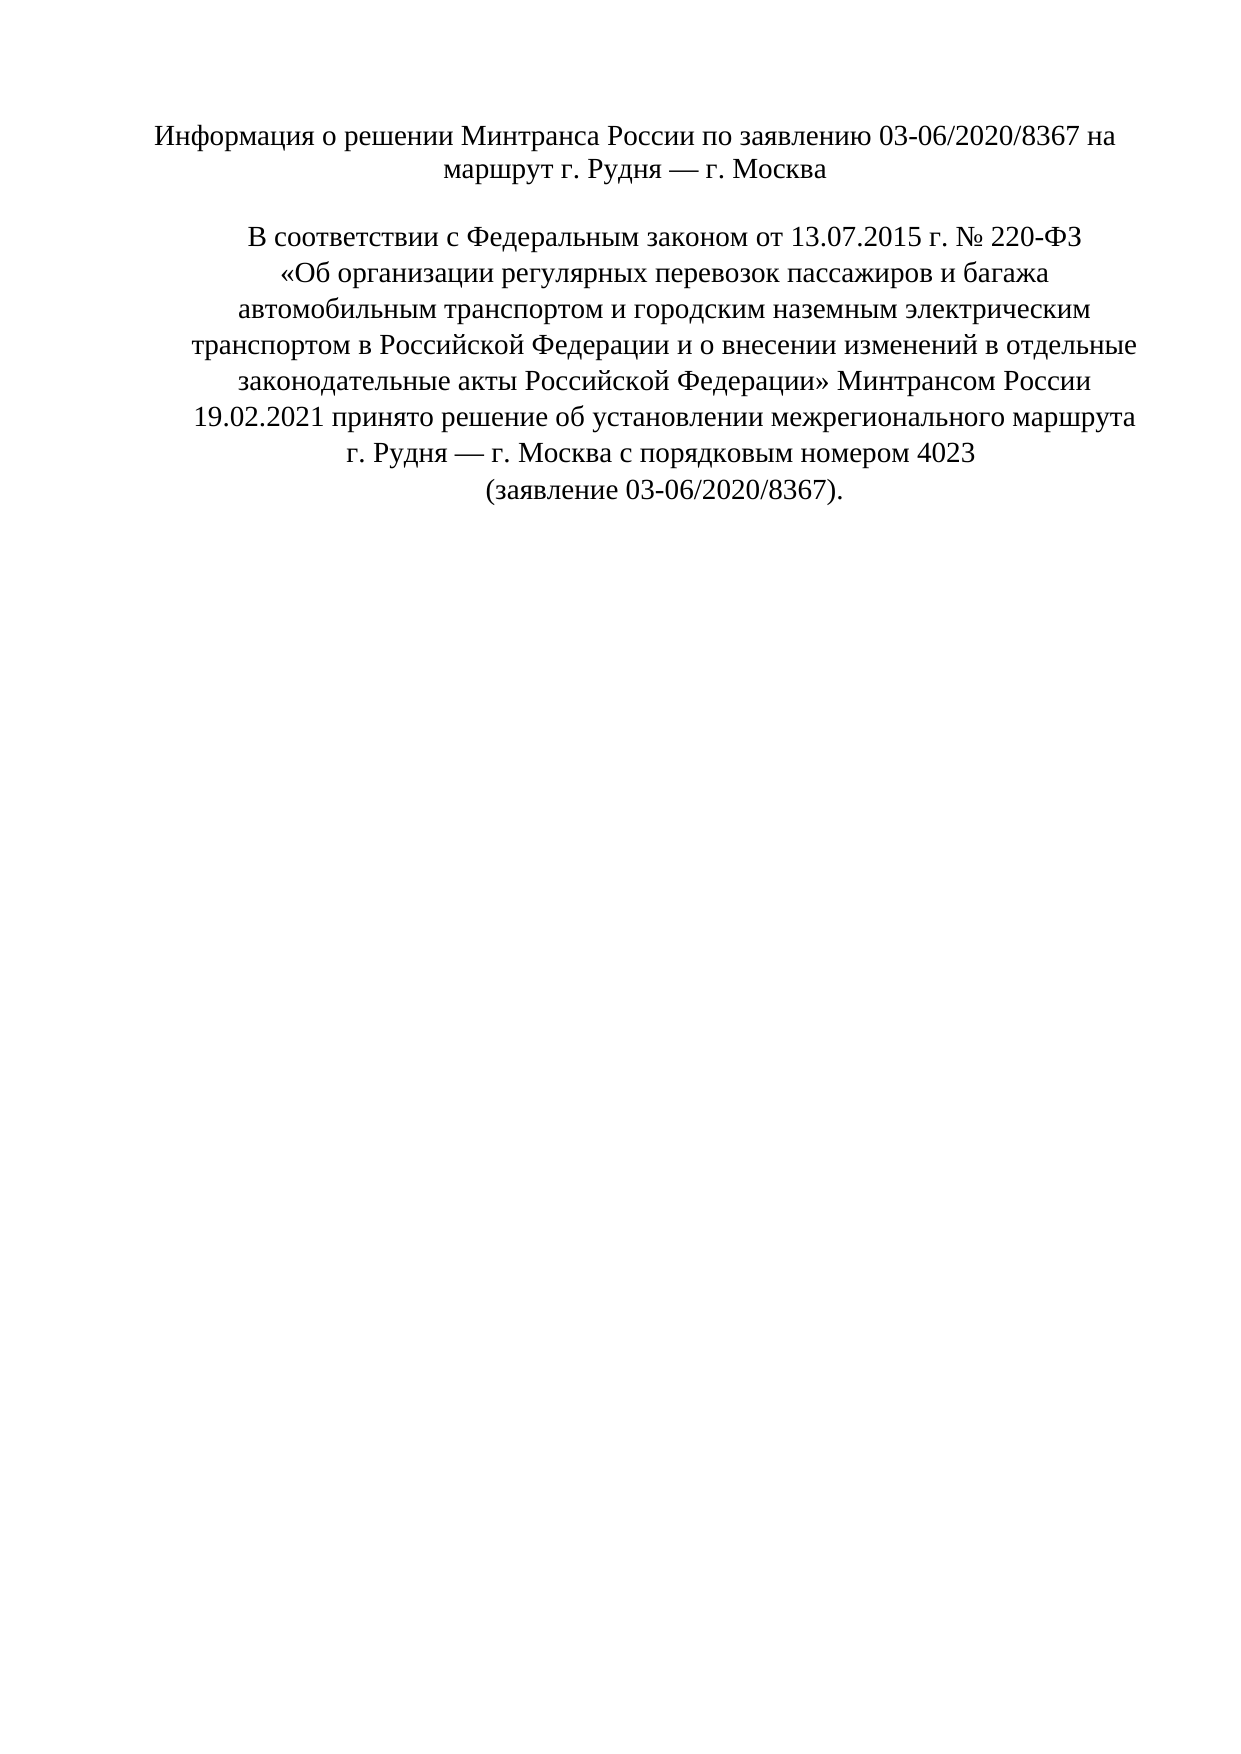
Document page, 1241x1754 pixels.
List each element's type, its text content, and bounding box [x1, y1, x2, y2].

text Информация о решении Минтранса России по заявлению 03-06/2020/8367 на маршрут г. Рудня — г. Москва [118, 118, 1152, 185]
text В соответствии с Федеральным законом от 13.07.2015 г. № 220-ФЗ «Об организации регулярных перевозок пассажиров и багажа автомобильным транспортом и городским наземным электрическим транспортом в Российской Федерации и о внесении изменений в отдельные законодательные акты Российской Федерации» Минтрансом России 19.02.2021 принято решение об установлении межрегионального маршрута г. Рудня — г. Москва с порядковым номером 4023 (заявление 03-06/2020/8367). [177, 219, 1152, 505]
